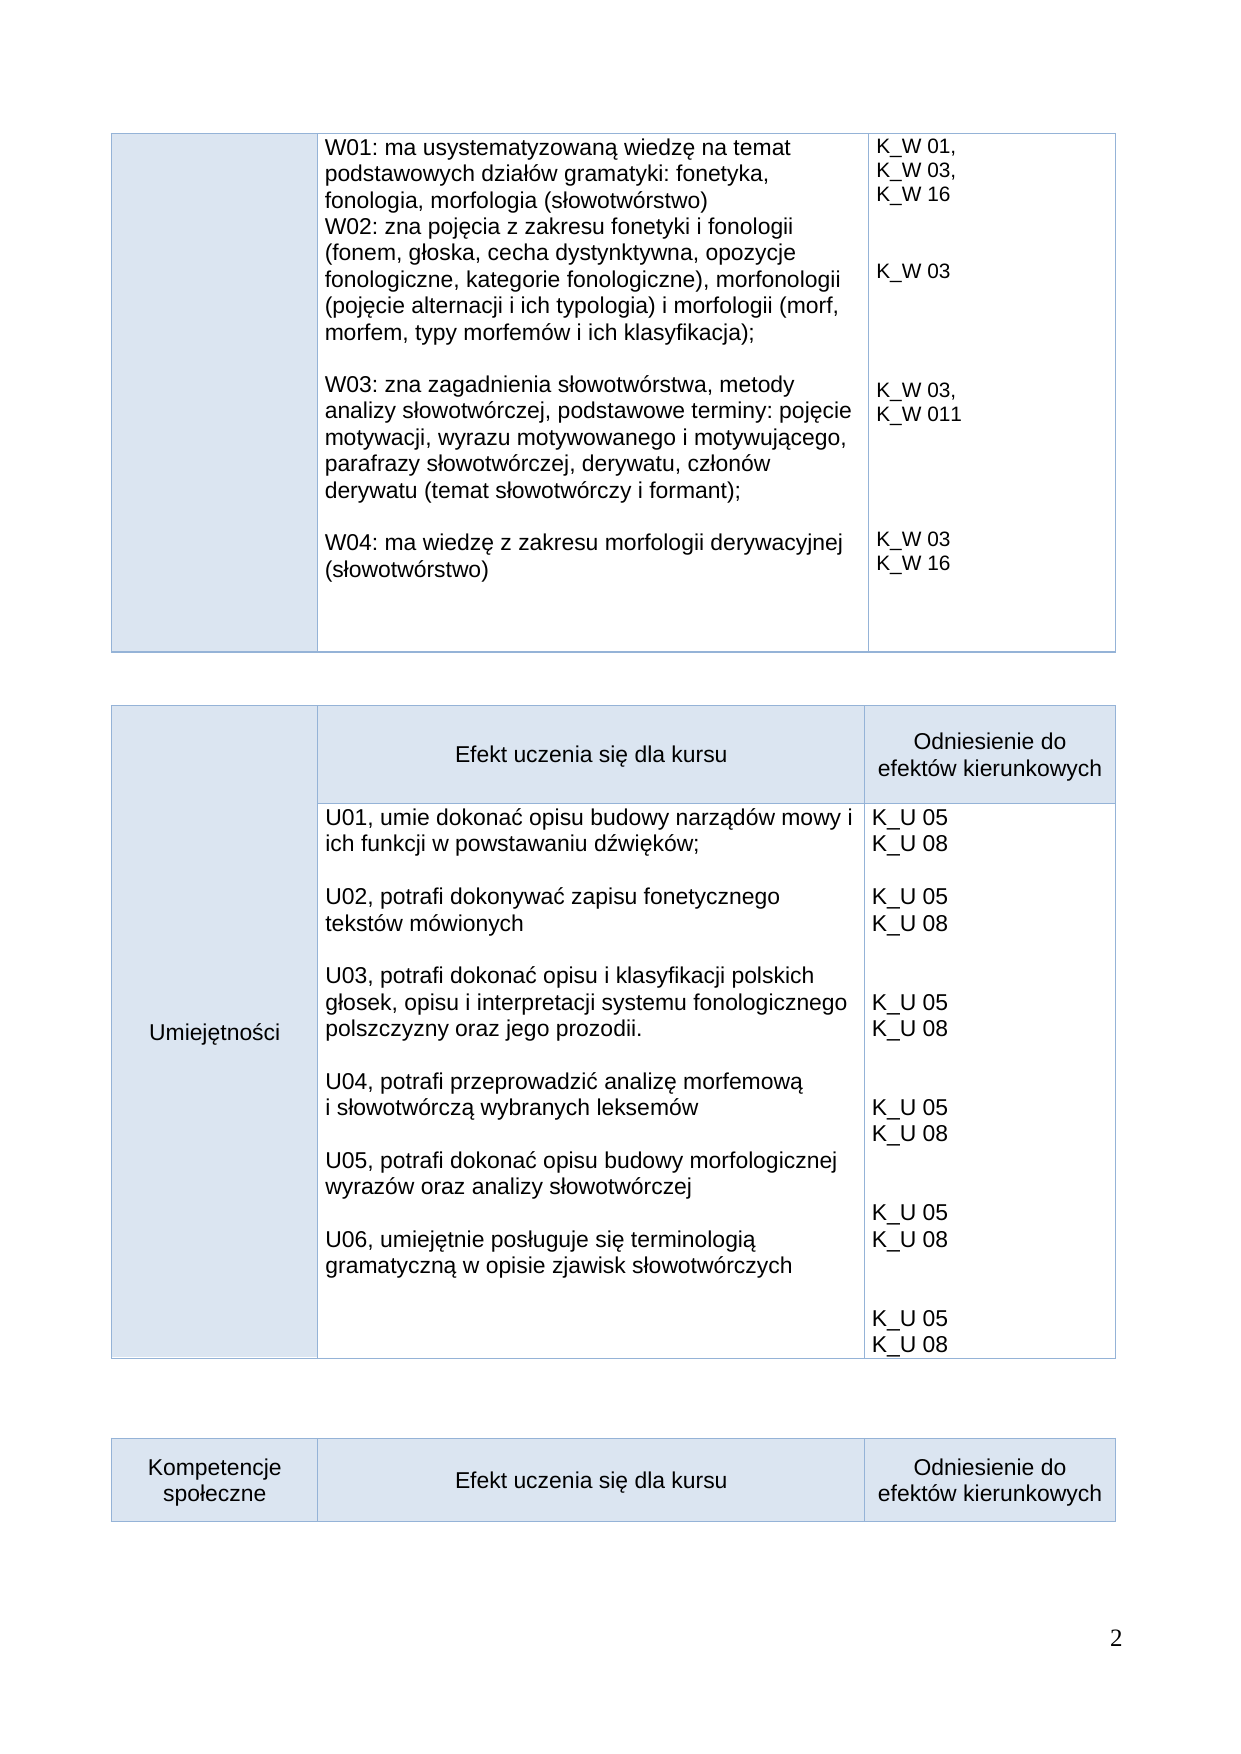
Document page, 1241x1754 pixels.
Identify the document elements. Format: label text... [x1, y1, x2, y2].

table_cell K_W 01, K_W 03, K_W 16 K_W 03 K_W 03, K_W 011 K_W 03 K_W 16 [869, 134, 1115, 651]
table_header Efekt uczenia się dla kursu [318, 706, 864, 803]
table_cell U01, umie dokonać opisu budowy narządów mowy i ich funkcji w powstawaniu dźwięków; U02, potrafi dokonywać zapisu fonetycznego tekstów mówionych U03, potrafi dokonać opisu i klasyfikacji polskich głosek, opisu i interpretacji systemu fonologicznego polszczyzny oraz jego prozodii. U04, potrafi przeprowadzić analizę morfemową i słowotwórczą wybranych leksemów U05, potrafi dokonać opisu budowy morfologicznej wyrazów oraz analizy słowotwórczej U06, umiejętnie posługuje się terminologią gramatyczną w opisie zjawisk słowotwórczych [318, 804, 864, 1357]
table_header Odniesienie do efektów kierunkowych [865, 1439, 1115, 1521]
table_header Efekt uczenia się dla kursu [318, 1439, 864, 1521]
table_header Umiejętności [112, 706, 317, 1357]
table_cell W01: ma usystematyzowaną wiedzę na temat podstawowych działów gramatyki: fonetyka, fonologia, morfologia (słowotwórstwo) W02: zna pojęcia z zakresu fonetyki i fonologii (fonem, głoska, cecha dystynktywna, opozycje fonologiczne, kategorie fonologiczne), morfonologii (pojęcie alternacji i ich typologia) i morfologii (morf, morfem, typy morfemów i ich klasyfikacja); W03: zna zagadnienia słowotwórstwa, metody analizy słowotwórczej, podstawowe terminy: pojęcie motywacji, wyrazu motywowanego i motywującego, parafrazy słowotwórczej, derywatu, członów derywatu (temat słowotwórczy i formant); W04: ma wiedzę z zakresu morfologii derywacyjnej (słowotwórstwo) [318, 134, 868, 651]
table_cell K_U 05 K_U 08 K_U 05 K_U 08 K_U 05 K_U 08 K_U 05 K_U 08 K_U 05 K_U 08 K_U 05 K_U 08 [865, 804, 1115, 1357]
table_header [112, 1439, 317, 1521]
table_header Odniesienie do efektów kierunkowych [865, 706, 1115, 803]
table_header Wiedza [112, 134, 317, 651]
